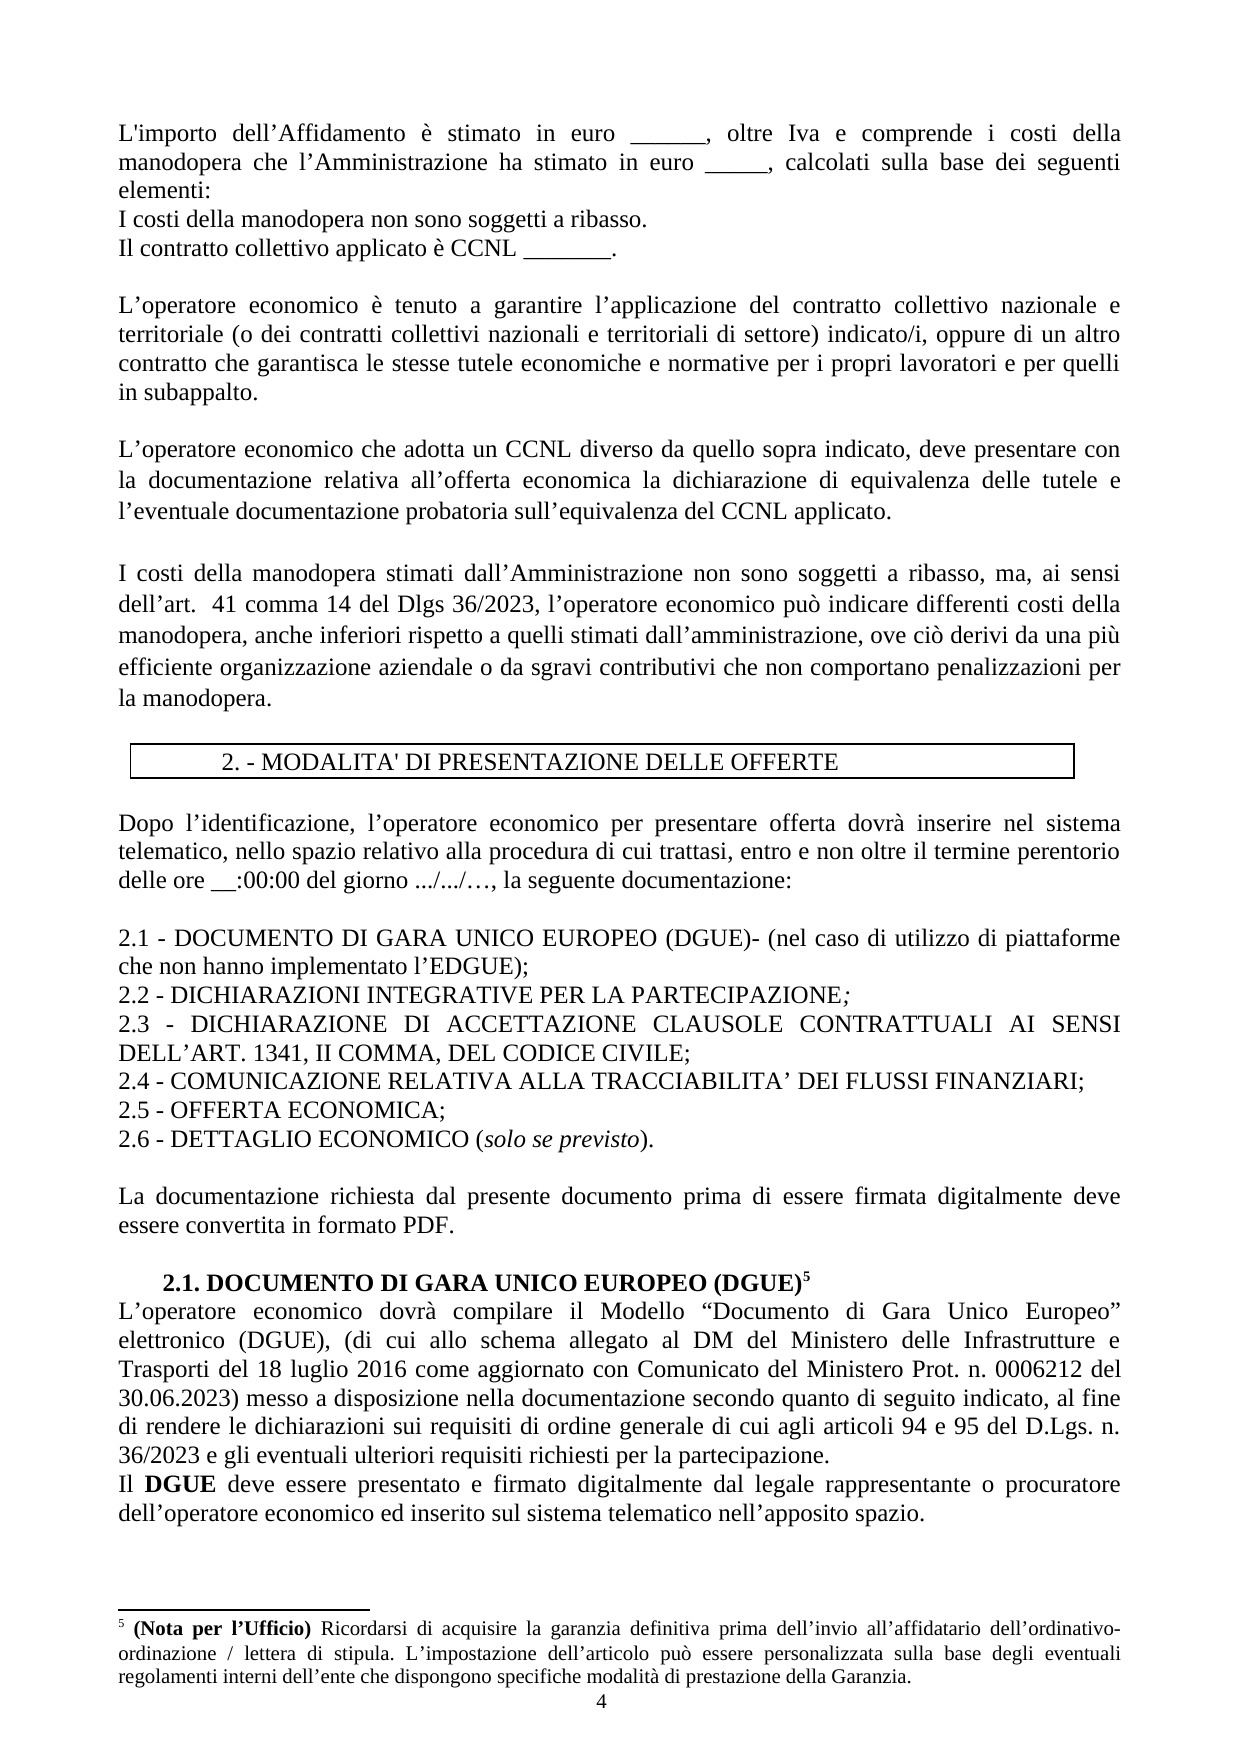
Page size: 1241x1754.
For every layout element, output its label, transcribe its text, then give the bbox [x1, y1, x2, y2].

text L’operatore economico dovrà compilare il Modello “Documento di Gara Unico Europeo” elettronico (DGUE), (di cui allo schema allegato al DM del Ministero delle Infrastrutture e Trasporti del 18 luglio 2016 come aggiornato con Comunicato del Ministero Prot. n. 0006212 del 30.06.2023) messo a disposizione nella documentazione secondo quanto di seguito indicato, al fine di rendere le dichiarazioni sui requisiti di ordine generale di cui agli articoli 94 e 95 del D.Lgs. n. 36/2023 e gli eventuali ulteriori requisiti richiesti per la partecipazione. [118, 1296, 1122, 1469]
text 2.1 - DOCUMENTO DI GARA UNICO EUROPEO (DGUE)- (nel caso di utilizzo di piattaforme che non hanno implementato l’EDGUE); [118, 923, 1122, 980]
text L’operatore economico è tenuto a garantire l’applicazione del contratto collettivo nazionale e territoriale (o dei contratti collettivi nazionali e territoriali di settore) indicato/i, oppure di un altro contratto che garantisca le stesse tutele economiche e normative per i propri lavoratori e per quelli in subappalto. [118, 291, 1122, 406]
text I costi della manodopera non sono soggetti a ribasso. [118, 204, 1122, 233]
text Il DGUE deve essere presentato e firmato digitalmente dal legale rappresentante o procuratore dell’operatore economico ed inserito sul sistema telematico nell’apposito spazio. [118, 1469, 1122, 1526]
text 2.3 - DICHIARAZIONE DI ACCETTAZIONE CLAUSOLE CONTRATTUALI AI SENSI DELL’ART. 1341, II COMMA, DEL CODICE CIVILE; [118, 1009, 1122, 1066]
text 2.5 - OFFERTA ECONOMICA; [118, 1095, 1122, 1124]
text 2.2 - DICHIARAZIONI INTEGRATIVE PER LA PARTECIPAZIONE; [118, 980, 1122, 1009]
text Il contratto collettivo applicato è CCNL _______. [118, 233, 1122, 262]
text I costi della manodopera stimati dall’Amministrazione non sono soggetti a ribasso, ma, ai sensi dell’art. 41 comma 14 del Dlgs 36/2023, l’operatore economico può indicare differenti costi della manodopera, anche inferiori rispetto a quelli stimati dall’amministrazione, ove ciò derivi da una più efficiente organizzazione aziendale o da sgravi contributivi che non comportano penalizzazioni per la manodopera. [118, 558, 1122, 711]
subtitle 2. - MODALITA' DI PRESENTAZIONE DELLE OFFERTE [131, 745, 1073, 777]
text 2.6 - DETTAGLIO ECONOMICO (solo se previsto). [118, 1124, 1122, 1153]
text 2.4 - COMUNICAZIONE RELATIVA ALLA TRACCIABILITA’ DEI FLUSSI FINANZIARI; [118, 1066, 1122, 1095]
text L'importo dell’Affidamento è stimato in euro ______, oltre Iva e comprende i costi della manodopera che l’Amministrazione ha stimato in euro _____, calcolati sulla base dei seguenti elementi: [118, 118, 1122, 204]
text L’operatore economico che adotta un CCNL diverso da quello sopra indicato, deve presentare con la documentazione relativa all’offerta economica la dichiarazione di equivalenza delle tutele e l’eventuale documentazione probatoria sull’equivalenza del CCNL applicato. [118, 434, 1122, 525]
text Dopo l’identificazione, l’operatore economico per presentare offerta dovrà inserire nel sistema telematico, nello spazio relativo alla procedura di cui trattasi, entro e non oltre il termine perentorio delle ore __:00:00 del giorno .../.../…, la seguente documentazione: [118, 808, 1122, 894]
text La documentazione richiesta dal presente documento prima di essere firmata digitalmente deve essere convertita in formato PDF. [118, 1181, 1122, 1239]
subtitle 2.1. DOCUMENTO DI GARA UNICO EUROPEO (DGUE) [162, 1268, 1048, 1296]
